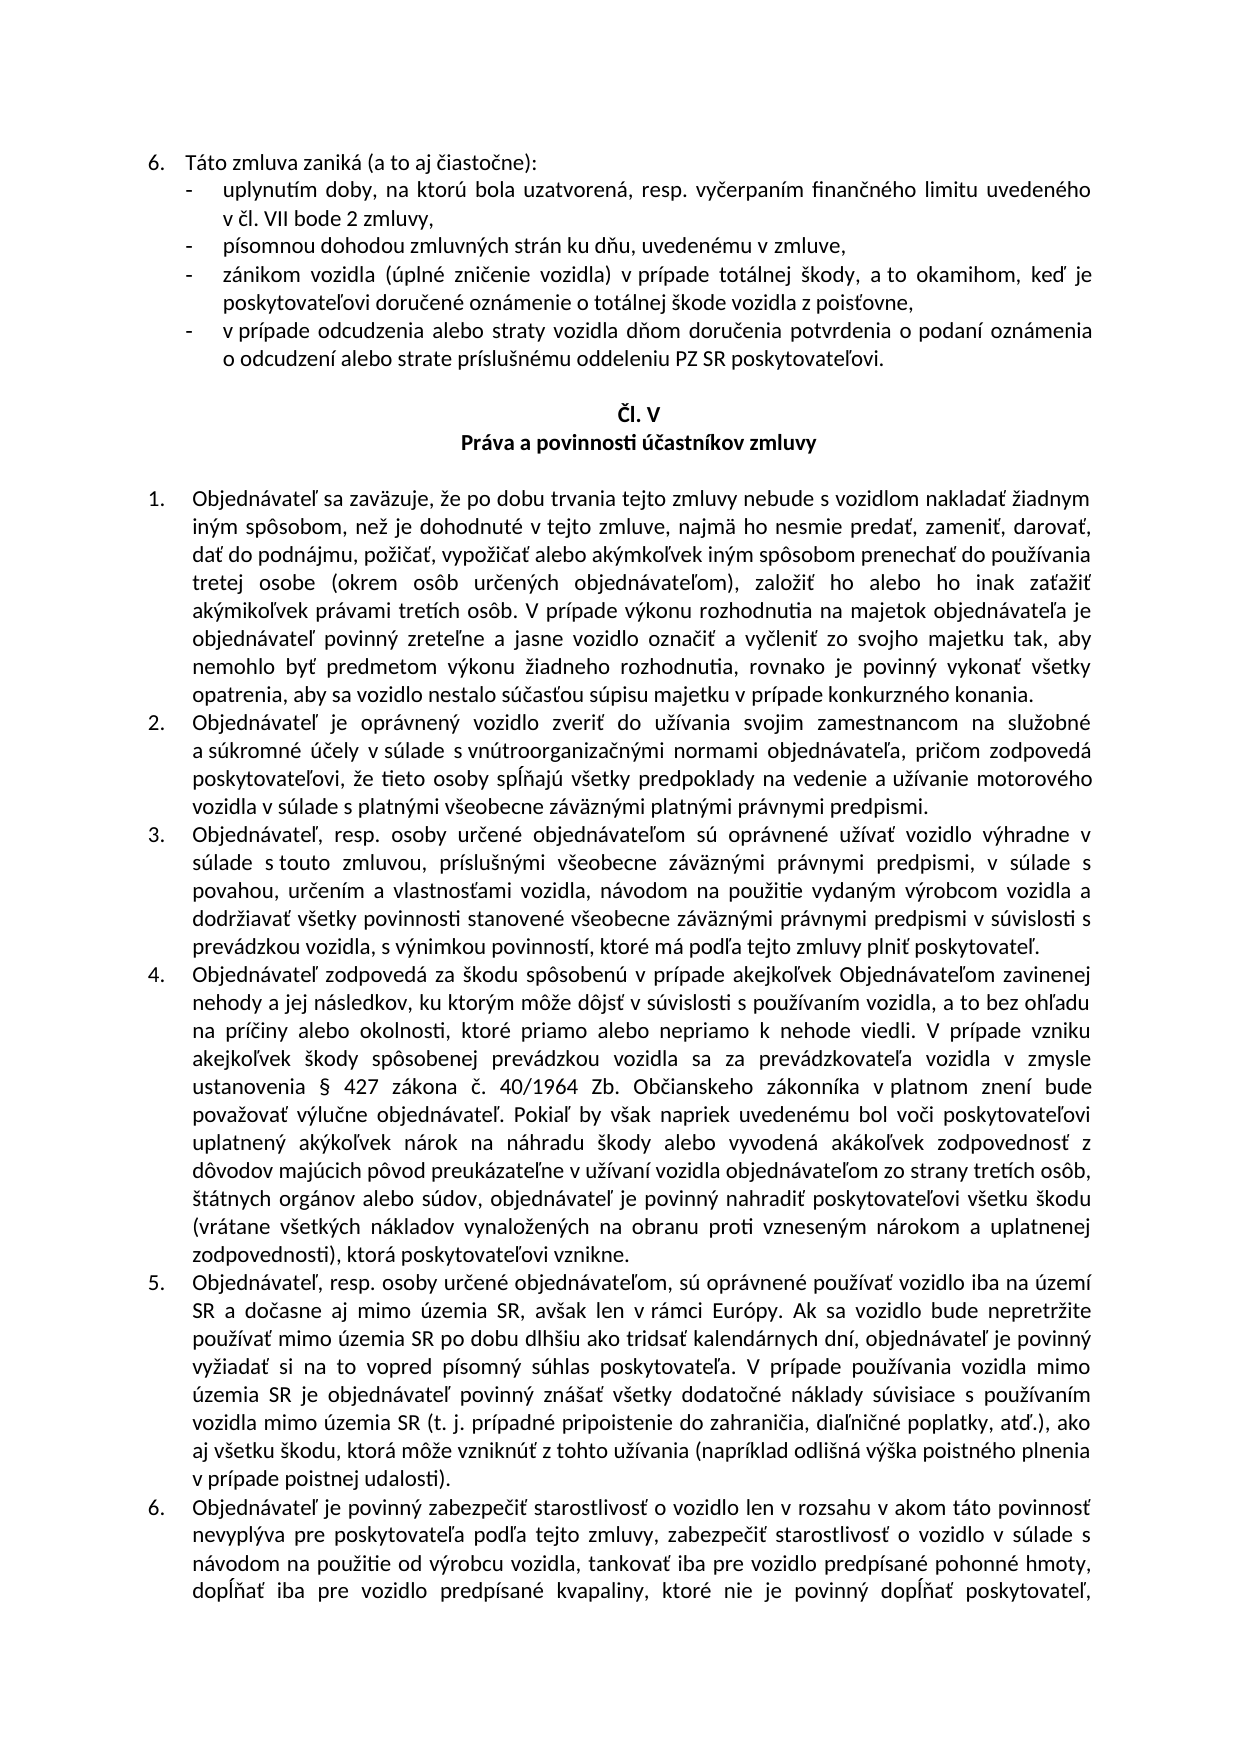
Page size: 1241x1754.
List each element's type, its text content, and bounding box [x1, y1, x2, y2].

list Objednávateľ, resp. osoby určené objednávateľom, sú oprávnené používať vozidlo iba na území SR a dočasne aj mimo územia SR, avšak len v rámci Európy. Ak sa vozidlo bude nepretržite používať mimo územia SR po dobu dlhšiu ako tridsať kalendárnych dní, objednávateľ je povinný vyžiadať si na to vopred písomný súhlas poskytovateľa. V prípade používania vozidla mimo územia SR je objednávateľ povinný znášať všetky dodatočné náklady súvisiace s používaním vozidla mimo územia SR (t. j. prípadné pripoistenie do zahraničia, diaľničné poplatky, atď.), ako aj všetku škodu, ktorá môže vzniknúť z tohto užívania (napríklad odlišná výška poistného plnenia v prípade poistnej udalosti). [148, 1268, 1093, 1493]
list uplynutím doby, na ktorú bola uzatvorená, resp. vyčerpaním finančného limitu uvedeného v čl. VII bode 2 zmluvy, [185, 176, 1093, 232]
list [148, 1493, 1093, 1605]
list Táto zmluva zaniká (a to aj čiastočne): [148, 148, 1093, 176]
text Práva a povinnosti účastníkov zmluvy [185, 428, 1093, 456]
list Objednávateľ sa zaväzuje, že po dobu trvania tejto zmluvy nebude s vozidlom nakladať žiadnym iným spôsobom, než je dohodnuté v tejto zmluve, najmä ho nesmie predať, zameniť, darovať, dať do podnájmu, požičať, vypožičať alebo akýmkoľvek iným spôsobom prenechať do používania tretej osobe (okrem osôb určených objednávateľom), založiť ho alebo ho inak zaťažiť akýmikoľvek právami tretích osôb. V prípade výkonu rozhodnutia na majetok objednávateľa je objednávateľ povinný zreteľne a jasne vozidlo označiť a vyčleniť zo svojho majetku tak, aby nemohlo byť predmetom výkonu žiadneho rozhodnutia, rovnako je povinný vykonať všetky opatrenia, aby sa vozidlo nestalo súčasťou súpisu majetku v prípade konkurzného konania. [148, 484, 1093, 708]
list písomnou dohodou zmluvných strán ku dňu, uvedenému v zmluve, [185, 232, 1093, 260]
list v prípade odcudzenia alebo straty vozidla dňom doručenia potvrdenia o podaní oznámenia o odcudzení alebo strate príslušnému oddeleniu PZ SR poskytovateľovi. [185, 316, 1093, 372]
list Objednávateľ je oprávnený vozidlo zveriť do užívania svojim zamestnancom na služobné a súkromné účely v súlade s vnútroorganizačnými normami objednávateľa, pričom zodpovedá poskytovateľovi, že tieto osoby spĺňajú všetky predpoklady na vedenie a užívanie motorového vozidla v súlade s platnými všeobecne záväznými platnými právnymi predpismi. [148, 708, 1093, 820]
list Objednávateľ zodpovedá za škodu spôsobenú v prípade akejkoľvek Objednávateľom zavinenej nehody a jej následkov, ku ktorým môže dôjsť v súvislosti s používaním vozidla, a to bez ohľadu na príčiny alebo okolnosti, ktoré priamo alebo nepriamo k nehode viedli. V prípade vzniku akejkoľvek škody spôsobenej prevádzkou vozidla sa za prevádzkovateľa vozidla v zmysle ustanovenia § 427 zákona č. 40/1964 Zb. Občianskeho zákonníka v platnom znení bude považovať výlučne objednávateľ. Pokiaľ by však napriek uvedenému bol voči poskytovateľovi uplatnený akýkoľvek nárok na náhradu škody alebo vyvodená akákoľvek zodpovednosť z dôvodov majúcich pôvod preukázateľne v užívaní vozidla objednávateľom zo strany tretích osôb, štátnych orgánov alebo súdov, objednávateľ je povinný nahradiť poskytovateľovi všetku škodu (vrátane všetkých nákladov vynaložených na obranu proti vzneseným nárokom a uplatnenej zodpovednosti), ktorá poskytovateľovi vznikne. [148, 960, 1093, 1268]
list zánikom vozidla (úplné zničenie vozidla) v prípade totálnej škody, a to okamihom, keď je poskytovateľovi doručené oznámenie o totálnej škode vozidla z poisťovne, [185, 260, 1093, 316]
text Čl. V [185, 400, 1093, 428]
list Objednávateľ, resp. osoby určené objednávateľom sú oprávnené užívať vozidlo výhradne v súlade s touto zmluvou, príslušnými všeobecne záväznými právnymi predpismi, v súlade s povahou, určením a vlastnosťami vozidla, návodom na použitie vydaným výrobcom vozidla a dodržiavať všetky povinnosti stanovené všeobecne záväznými právnymi predpismi v súvislosti s prevádzkou vozidla, s výnimkou povinností, ktoré má podľa tejto zmluvy plniť poskytovateľ. [148, 820, 1093, 960]
